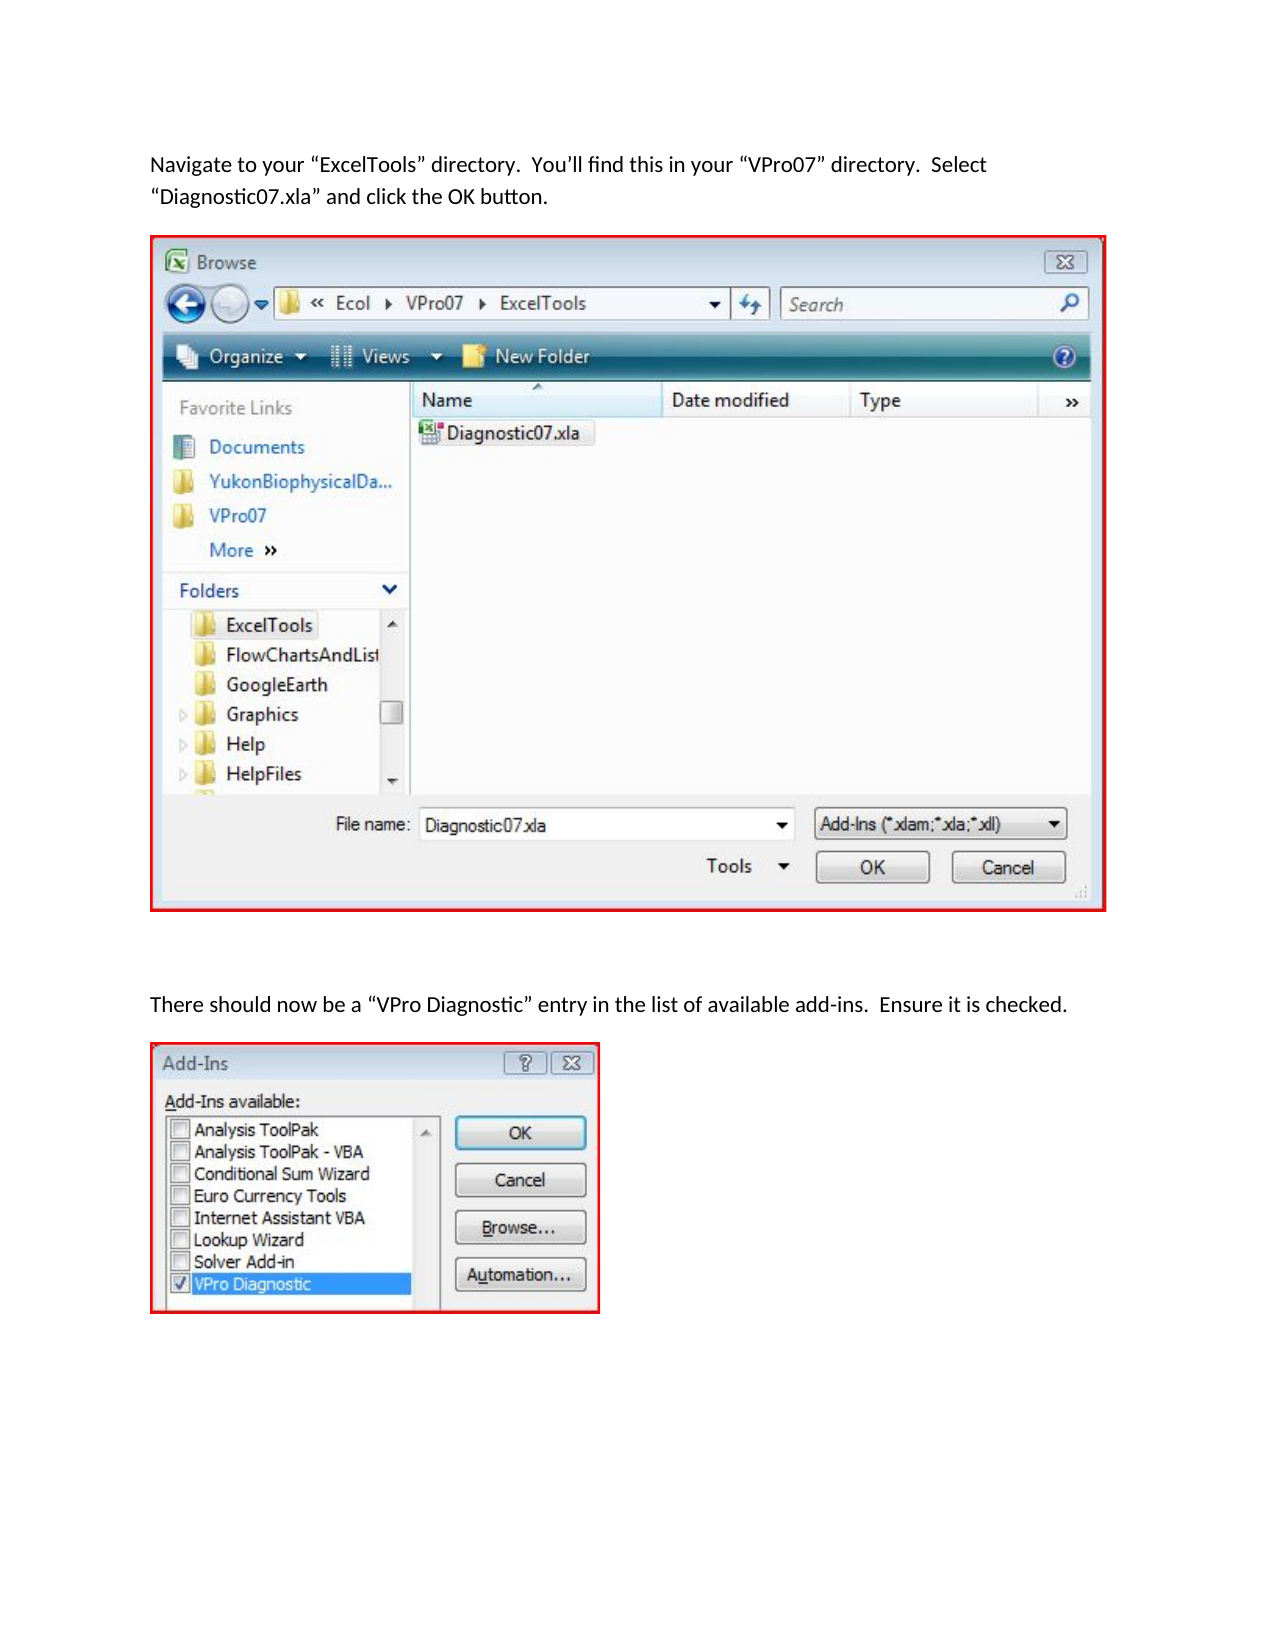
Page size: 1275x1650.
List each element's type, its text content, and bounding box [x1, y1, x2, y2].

text There should now be a “VPro Diagnostic” entry in the list of available add-ins. Ensure it is checked. [150, 990, 1125, 1018]
text Navigate to your “ExcelTools” directory. You’ll find this in your “VPro07” directory. Select “Diagnostic07.xla” and click the OK button. [150, 150, 1125, 210]
picture [150, 235, 1107, 912]
picture [150, 1042, 600, 1314]
